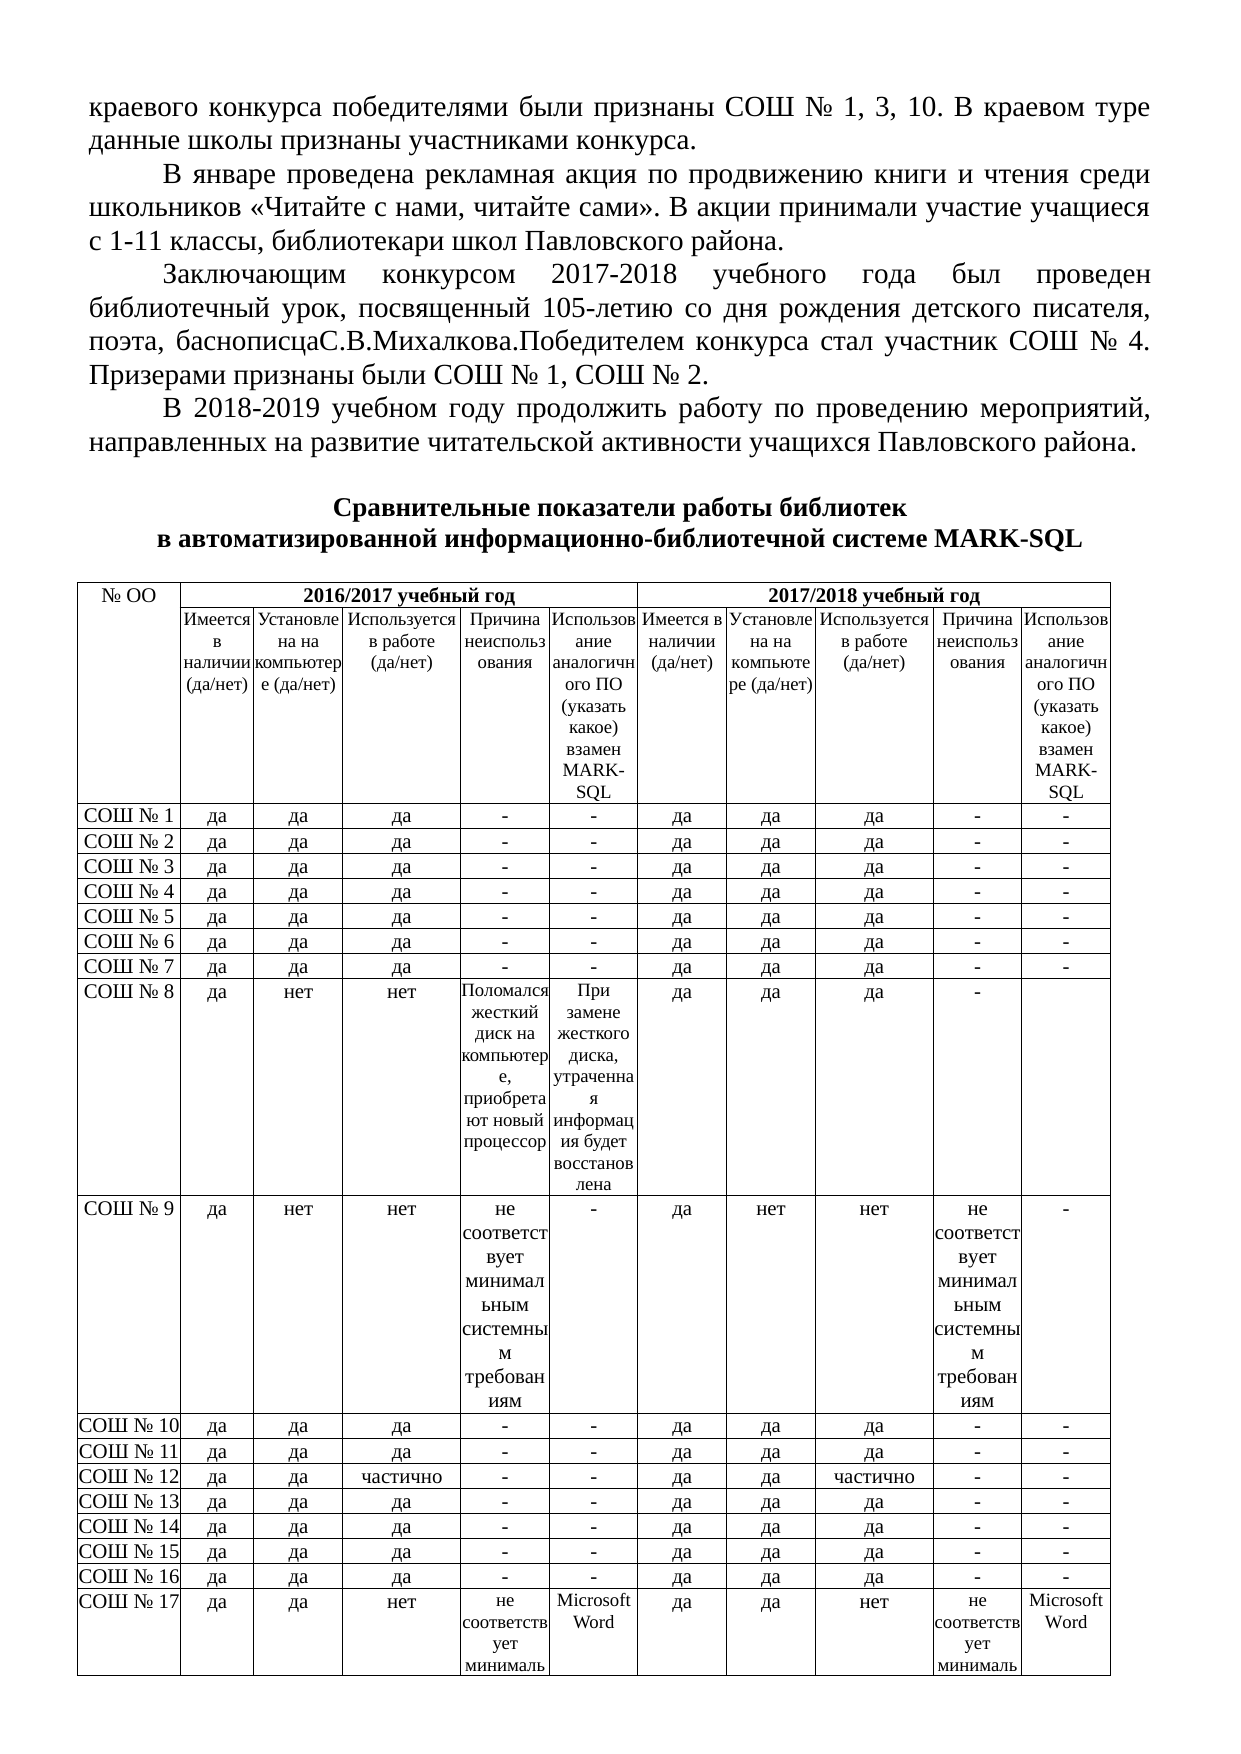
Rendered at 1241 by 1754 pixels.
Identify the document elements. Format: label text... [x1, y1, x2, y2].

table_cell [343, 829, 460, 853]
text В январе проведена рекламная акция по продвижению книги и чтения среди школьников «Читайте с нами, читайте сами». В акции принимали участие учащиеся с 1-11 классы, библиотекари школ Павловского района. [89, 156, 1152, 256]
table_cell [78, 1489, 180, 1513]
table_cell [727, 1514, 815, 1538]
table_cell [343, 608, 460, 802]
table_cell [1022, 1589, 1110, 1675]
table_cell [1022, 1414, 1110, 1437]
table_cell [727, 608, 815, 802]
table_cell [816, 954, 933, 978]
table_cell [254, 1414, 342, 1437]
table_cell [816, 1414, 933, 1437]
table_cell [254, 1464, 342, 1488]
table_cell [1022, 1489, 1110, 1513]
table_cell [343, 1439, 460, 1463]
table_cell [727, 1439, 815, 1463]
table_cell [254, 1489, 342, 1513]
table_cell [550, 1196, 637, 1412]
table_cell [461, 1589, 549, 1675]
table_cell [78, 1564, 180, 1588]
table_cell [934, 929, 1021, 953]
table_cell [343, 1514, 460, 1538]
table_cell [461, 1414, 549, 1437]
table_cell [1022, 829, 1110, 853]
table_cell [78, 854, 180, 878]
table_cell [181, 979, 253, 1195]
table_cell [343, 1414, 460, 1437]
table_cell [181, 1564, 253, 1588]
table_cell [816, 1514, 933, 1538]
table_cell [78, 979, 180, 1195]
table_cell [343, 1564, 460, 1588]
text Сравнительные показатели работы библиотек [89, 491, 1152, 522]
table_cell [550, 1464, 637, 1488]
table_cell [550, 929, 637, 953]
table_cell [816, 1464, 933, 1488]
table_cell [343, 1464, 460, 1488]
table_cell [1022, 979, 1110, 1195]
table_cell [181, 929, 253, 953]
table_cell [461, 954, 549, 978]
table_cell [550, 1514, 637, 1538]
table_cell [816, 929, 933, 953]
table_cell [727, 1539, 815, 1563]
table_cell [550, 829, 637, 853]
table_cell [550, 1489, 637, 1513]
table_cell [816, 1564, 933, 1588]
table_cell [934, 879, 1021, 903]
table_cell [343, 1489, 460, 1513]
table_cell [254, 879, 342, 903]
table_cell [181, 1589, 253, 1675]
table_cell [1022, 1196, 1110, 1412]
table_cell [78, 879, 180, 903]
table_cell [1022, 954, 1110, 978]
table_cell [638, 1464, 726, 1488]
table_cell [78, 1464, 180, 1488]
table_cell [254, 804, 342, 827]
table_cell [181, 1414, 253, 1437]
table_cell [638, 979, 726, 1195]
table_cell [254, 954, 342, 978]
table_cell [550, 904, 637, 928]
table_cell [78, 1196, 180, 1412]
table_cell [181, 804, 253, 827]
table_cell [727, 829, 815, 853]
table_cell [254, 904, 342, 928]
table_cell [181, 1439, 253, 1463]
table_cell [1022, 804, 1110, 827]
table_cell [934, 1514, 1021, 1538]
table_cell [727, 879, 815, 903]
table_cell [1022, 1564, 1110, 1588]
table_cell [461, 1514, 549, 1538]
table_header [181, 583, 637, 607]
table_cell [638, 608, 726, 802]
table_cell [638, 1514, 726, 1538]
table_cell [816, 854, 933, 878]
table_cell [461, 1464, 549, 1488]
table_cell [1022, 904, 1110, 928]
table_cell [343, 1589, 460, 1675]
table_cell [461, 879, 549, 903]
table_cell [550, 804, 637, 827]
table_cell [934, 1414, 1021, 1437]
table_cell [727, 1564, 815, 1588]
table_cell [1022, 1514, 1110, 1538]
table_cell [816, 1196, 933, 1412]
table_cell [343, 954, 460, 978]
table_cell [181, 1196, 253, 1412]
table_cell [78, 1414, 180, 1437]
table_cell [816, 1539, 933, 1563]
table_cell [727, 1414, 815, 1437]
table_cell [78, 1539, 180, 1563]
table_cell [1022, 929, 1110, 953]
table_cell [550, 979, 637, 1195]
text В 2018-2019 учебном году продолжить работу по проведению мероприятий, направленных на развитие читательской активности учащихся Павловского района. [89, 391, 1152, 458]
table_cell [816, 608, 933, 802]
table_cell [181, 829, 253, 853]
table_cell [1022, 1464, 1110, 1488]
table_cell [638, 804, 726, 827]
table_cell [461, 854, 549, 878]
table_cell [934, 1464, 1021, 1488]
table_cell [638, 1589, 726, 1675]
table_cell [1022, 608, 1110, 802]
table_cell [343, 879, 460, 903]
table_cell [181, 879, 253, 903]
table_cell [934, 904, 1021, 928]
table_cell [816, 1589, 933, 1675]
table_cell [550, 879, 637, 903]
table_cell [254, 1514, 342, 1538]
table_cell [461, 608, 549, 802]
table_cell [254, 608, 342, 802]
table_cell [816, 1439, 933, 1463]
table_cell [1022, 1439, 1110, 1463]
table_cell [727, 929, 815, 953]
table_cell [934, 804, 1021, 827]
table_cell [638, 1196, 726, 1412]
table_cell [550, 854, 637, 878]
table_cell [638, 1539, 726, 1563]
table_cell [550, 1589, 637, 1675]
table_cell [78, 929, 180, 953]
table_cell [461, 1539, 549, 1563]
text в автоматизированной информационно-библиотечной системе MARK-SQL [89, 522, 1152, 553]
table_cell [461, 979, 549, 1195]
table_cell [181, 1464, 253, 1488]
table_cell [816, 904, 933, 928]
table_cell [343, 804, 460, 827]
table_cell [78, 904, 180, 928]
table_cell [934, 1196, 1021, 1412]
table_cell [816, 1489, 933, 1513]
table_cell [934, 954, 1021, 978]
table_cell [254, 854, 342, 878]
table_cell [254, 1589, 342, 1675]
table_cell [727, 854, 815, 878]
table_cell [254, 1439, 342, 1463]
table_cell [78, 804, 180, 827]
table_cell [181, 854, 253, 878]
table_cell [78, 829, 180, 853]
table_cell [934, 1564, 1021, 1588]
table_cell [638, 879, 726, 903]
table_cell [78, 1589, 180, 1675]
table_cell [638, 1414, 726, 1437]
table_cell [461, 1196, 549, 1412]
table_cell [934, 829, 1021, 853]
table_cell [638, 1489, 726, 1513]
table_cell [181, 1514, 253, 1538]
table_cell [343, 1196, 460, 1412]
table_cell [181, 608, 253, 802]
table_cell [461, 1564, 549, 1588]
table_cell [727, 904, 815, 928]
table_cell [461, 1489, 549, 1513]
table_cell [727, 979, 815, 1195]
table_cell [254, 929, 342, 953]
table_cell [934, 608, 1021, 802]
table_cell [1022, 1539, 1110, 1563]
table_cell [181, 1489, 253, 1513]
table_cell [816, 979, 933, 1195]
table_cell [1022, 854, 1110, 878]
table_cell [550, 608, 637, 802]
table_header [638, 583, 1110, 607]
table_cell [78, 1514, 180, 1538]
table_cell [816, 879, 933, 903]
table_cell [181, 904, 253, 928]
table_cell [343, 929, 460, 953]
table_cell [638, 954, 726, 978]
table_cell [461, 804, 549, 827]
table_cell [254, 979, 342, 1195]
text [89, 89, 1152, 156]
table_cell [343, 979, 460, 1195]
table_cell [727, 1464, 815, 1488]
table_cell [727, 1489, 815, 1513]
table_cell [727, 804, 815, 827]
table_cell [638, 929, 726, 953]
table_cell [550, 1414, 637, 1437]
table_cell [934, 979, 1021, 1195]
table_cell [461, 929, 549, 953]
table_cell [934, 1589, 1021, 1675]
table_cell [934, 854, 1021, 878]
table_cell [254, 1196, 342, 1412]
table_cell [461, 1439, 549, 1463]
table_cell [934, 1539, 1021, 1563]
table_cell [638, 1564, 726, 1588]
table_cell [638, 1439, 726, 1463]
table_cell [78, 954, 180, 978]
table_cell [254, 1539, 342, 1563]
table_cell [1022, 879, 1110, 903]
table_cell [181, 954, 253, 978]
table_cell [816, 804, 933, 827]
text Заключающим конкурсом 2017-2018 учебного года был проведен библиотечный урок, посвященный 105-летию со дня рождения детского писателя, поэта, баснописцаС.В.Михалкова.Победителем конкурса стал участник СОШ № 4. Призерами признаны были СОШ № 1, СОШ № 2. [89, 256, 1152, 391]
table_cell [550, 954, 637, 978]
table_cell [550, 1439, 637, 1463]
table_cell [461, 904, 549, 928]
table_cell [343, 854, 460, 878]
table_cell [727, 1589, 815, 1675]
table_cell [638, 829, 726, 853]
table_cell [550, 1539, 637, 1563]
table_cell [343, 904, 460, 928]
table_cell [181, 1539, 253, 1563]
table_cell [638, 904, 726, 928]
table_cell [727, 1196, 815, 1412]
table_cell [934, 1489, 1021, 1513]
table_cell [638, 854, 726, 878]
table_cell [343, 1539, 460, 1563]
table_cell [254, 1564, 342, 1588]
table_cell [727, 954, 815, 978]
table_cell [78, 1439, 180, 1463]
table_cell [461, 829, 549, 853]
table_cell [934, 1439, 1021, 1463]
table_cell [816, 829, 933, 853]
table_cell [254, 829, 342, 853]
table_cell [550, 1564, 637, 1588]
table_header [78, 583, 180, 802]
